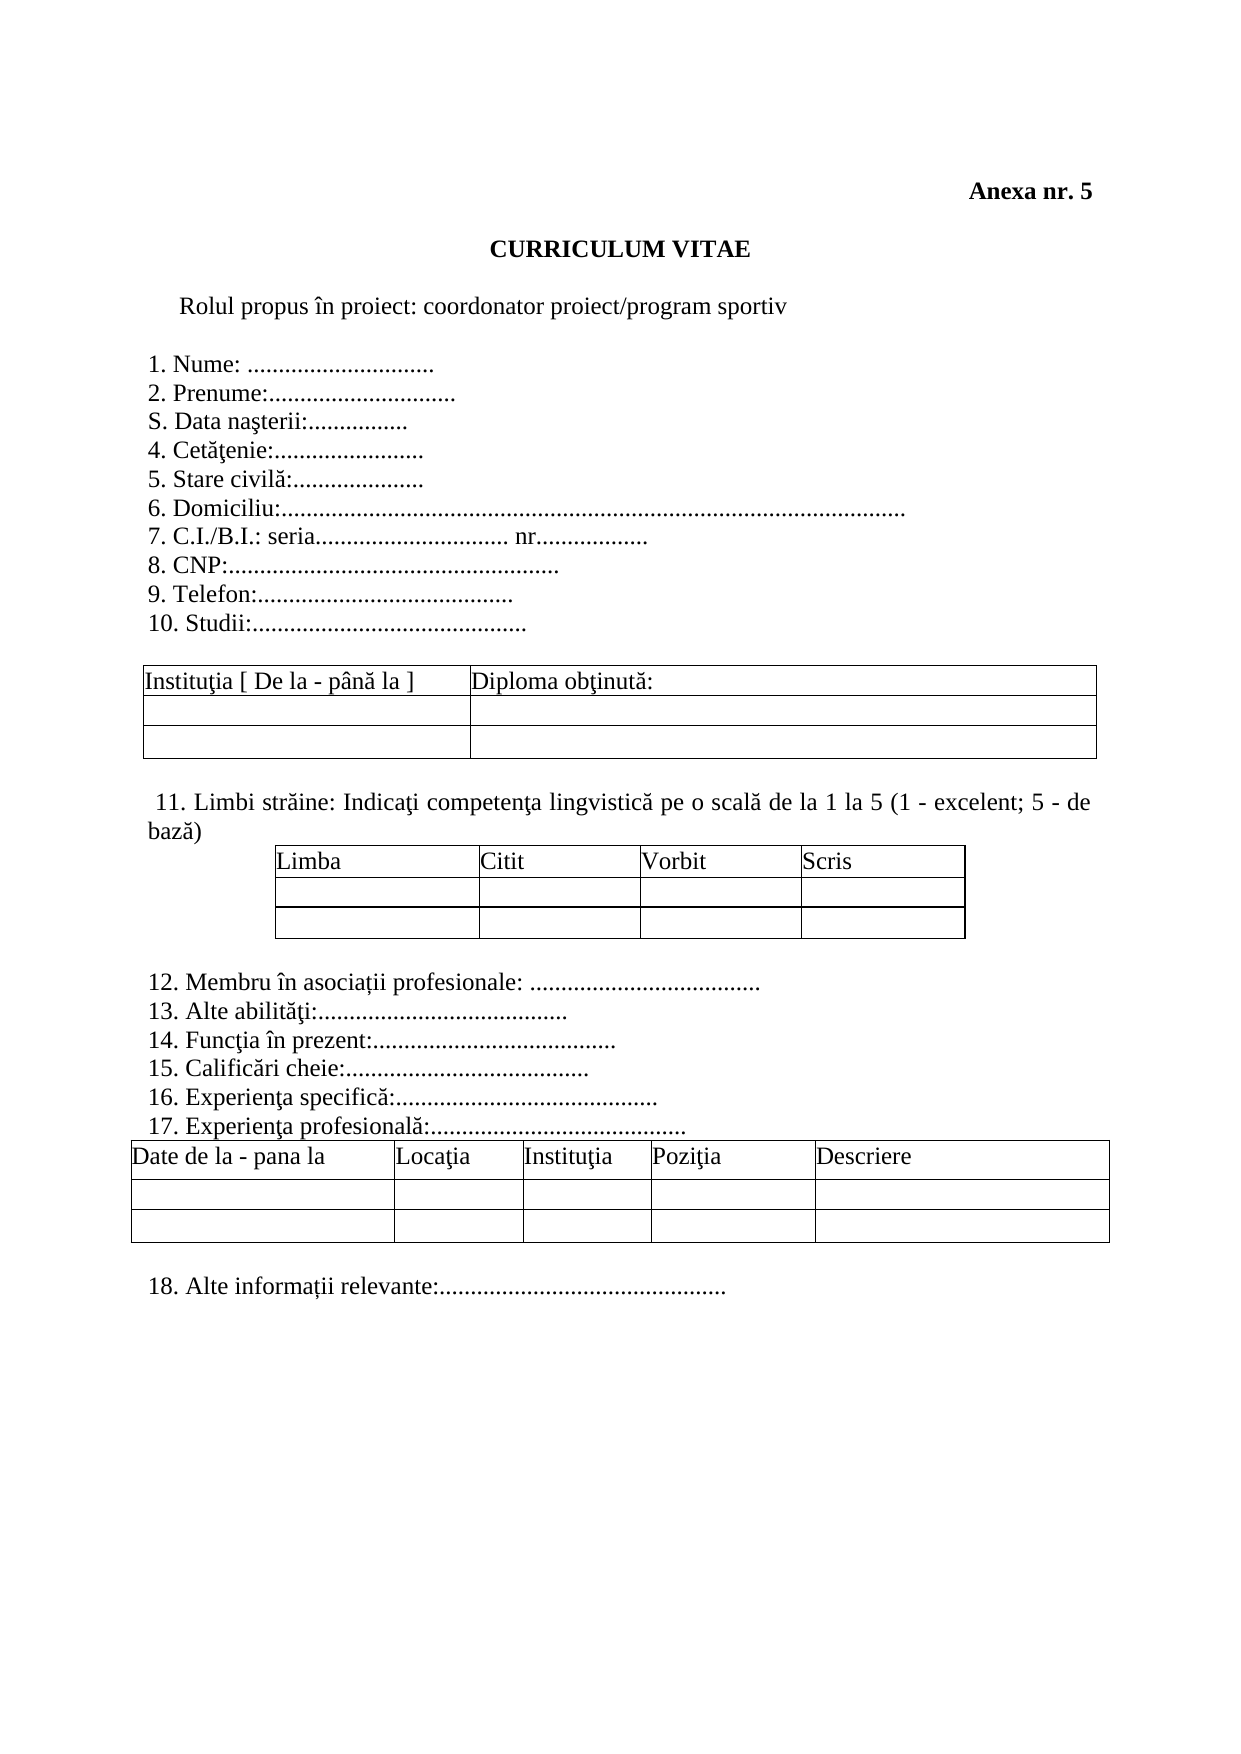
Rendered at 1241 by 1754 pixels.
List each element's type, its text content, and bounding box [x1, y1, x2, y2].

text 17. Experienţa profesională:......................................... [148, 1111, 1093, 1140]
table_cell [144, 696, 470, 725]
table_cell [395, 1180, 523, 1209]
table_header Diploma obţinută: [471, 666, 1096, 695]
table_header Limba [276, 846, 479, 877]
text 15. Calificări cheie:....................................... [148, 1053, 1093, 1082]
table_cell [132, 1210, 394, 1242]
table_cell [471, 726, 1096, 757]
text 8. CNP:..................................................... [148, 550, 1093, 579]
text 13. Alte abilităţi:........................................ [148, 996, 1093, 1025]
table_cell [144, 726, 470, 757]
text 6. Domiciliu:.................................................................................................... [148, 493, 1093, 521]
table_header Date de la - pana la [132, 1141, 394, 1179]
table_header Instituţia [ De la - până la ] [144, 666, 470, 695]
table_cell [480, 908, 640, 937]
table_header Citit [480, 846, 640, 877]
table_cell [524, 1180, 651, 1209]
table_header Poziţia [652, 1141, 815, 1179]
table_cell [816, 1210, 1109, 1242]
table_cell [480, 878, 640, 906]
text 1. Nume: .............................. [148, 349, 1093, 378]
table_cell [652, 1180, 815, 1209]
table_header Vorbit [641, 846, 801, 877]
text 5. Stare civilă:..................... [148, 464, 1093, 493]
text 12. Membru în asociații profesionale: ..................................... [148, 967, 1093, 996]
table_cell [641, 878, 801, 906]
table_header Instituţia [524, 1141, 651, 1179]
table_header Scris [802, 846, 964, 877]
table_cell [132, 1180, 394, 1209]
text 11. Limbi străine: Indicaţi competenţa lingvistică pe o scală de la 1 la 5 (1 - excelent; 5 - de bază) [148, 787, 1093, 845]
table_header Descriere [816, 1141, 1109, 1179]
table_cell [395, 1210, 523, 1242]
table_cell [641, 908, 801, 937]
text 10. Studii:............................................ [148, 608, 1093, 636]
text 2. Prenume:.............................. [148, 378, 1093, 406]
table_cell [276, 908, 479, 937]
text Anexa nr. 5 [148, 176, 1093, 205]
table_header Locaţia [395, 1141, 523, 1179]
text S. Data naşterii:................ [148, 406, 1093, 435]
text Rolul propus în proiect: coordonator proiect/program sportiv [148, 291, 1093, 320]
table_cell [816, 1180, 1109, 1209]
table_cell [802, 908, 964, 937]
table_cell [276, 878, 479, 906]
text 18. Alte informații relevante:.............................................. [148, 1271, 1093, 1300]
text 4. Cetăţenie:........................ [148, 435, 1093, 464]
text 14. Funcţia în prezent:....................................... [148, 1025, 1093, 1053]
table_cell [524, 1210, 651, 1242]
table_cell [802, 878, 964, 906]
text 7. C.I./B.I.: seria............................... nr.................. [148, 521, 1093, 550]
text 16. Experienţa specifică:.......................................... [148, 1082, 1093, 1111]
text CURRICULUM VITAE [148, 234, 1093, 263]
table_cell [471, 696, 1096, 725]
text 9. Telefon:......................................... [148, 579, 1093, 608]
table_cell [652, 1210, 815, 1242]
